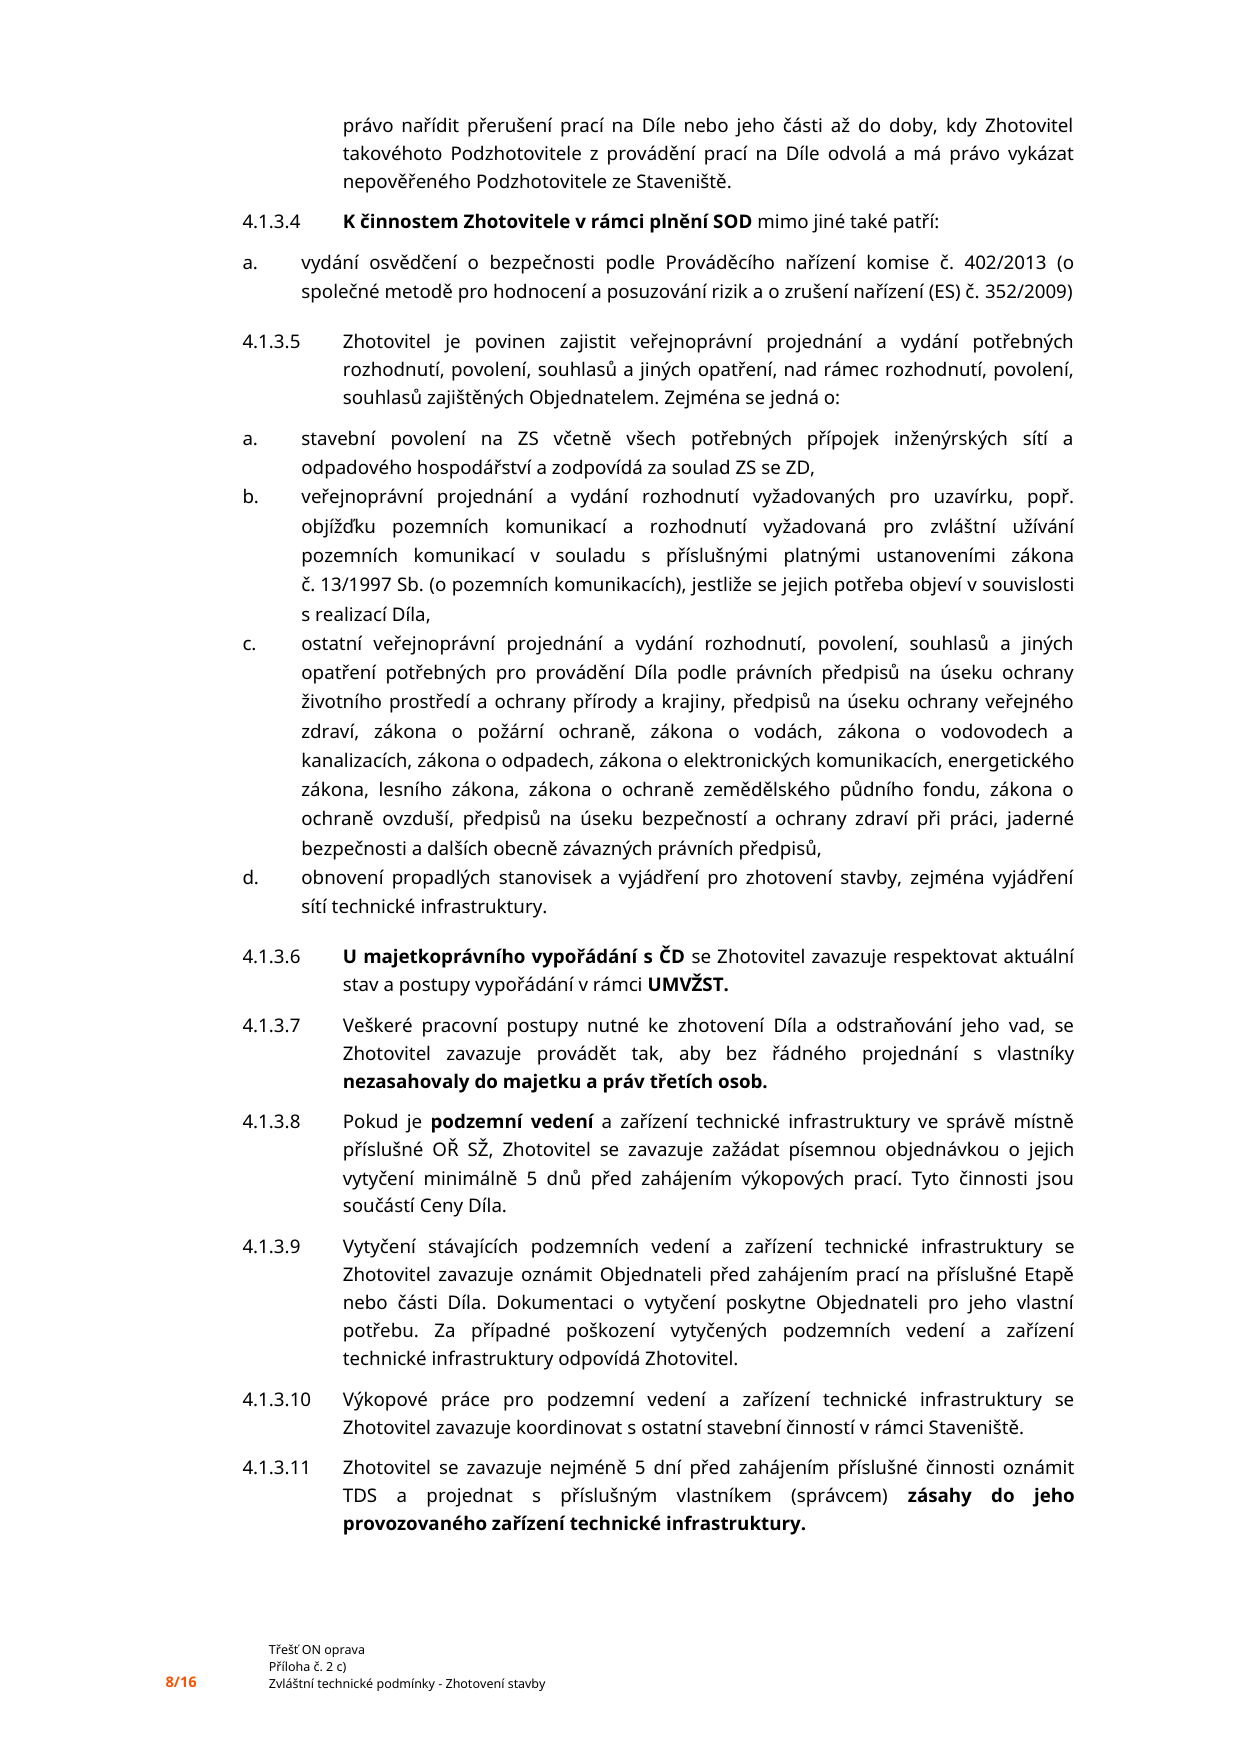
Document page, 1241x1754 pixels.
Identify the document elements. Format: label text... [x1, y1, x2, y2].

text Veškeré pracovní postupy nutné ke zhotovení Díla a odstraňování jeho vad, se Zhotovitel zavazuje provádět tak, aby bez řádného projednání s vlastníky nezasahovaly do majetku a práv třetích osob. [242, 1012, 1075, 1094]
text Pokud je podzemní vedení a zařízení technické infrastruktury ve správě místně příslušné OŘ SŽ, Zhotovitel se zavazuje zažádat písemnou objednávkou o jejich vytyčení minimálně 5 dnů před zahájením výkopových prací. Tyto činnosti jsou součástí Ceny Díla. [242, 1109, 1075, 1218]
text Vytyčení stávajících podzemních vedení a zařízení technické infrastruktury se Zhotovitel zavazuje oznámit Objednateli před zahájením prací na příslušné Etapě nebo části Díla. Dokumentaci o vytyčení poskytne Objednateli pro jeho vlastní potřebu. Za případné poškození vytyčených podzemních vedení a zařízení technické infrastruktury odpovídá Zhotovitel. [242, 1233, 1075, 1371]
list vydání osvědčení o bezpečnosti podle Prováděcího nařízení komise č. 402/2013 (o společné metodě pro hodnocení a posuzování rizik a o zrušení nařízení (ES) č. 352/2009) [242, 249, 1075, 304]
list obnovení propadlých stanovisek a vyjádření pro zhotovení stavby, zejména vyjádření sítí technické infrastruktury. [242, 864, 1075, 919]
list stavební povolení na ZS včetně všech potřebných přípojek inženýrských sítí a odpadového hospodářství a zodpovídá za soulad ZS se ZD, [242, 425, 1075, 480]
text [242, 112, 1075, 194]
text U majetkoprávního vypořádání s ČD se Zhotovitel zavazuje respektovat aktuální stav a postupy vypořádání v rámci UMVŽST. [242, 944, 1075, 997]
text Zhotovitel je povinen zajistit veřejnoprávní projednání a vydání potřebných rozhodnutí, povolení, souhlasů a jiných opatření, nad rámec rozhodnutí, povolení, souhlasů zajištěných Objednatelem. Zejména se jedná o: [242, 329, 1075, 410]
text K činnostem Zhotovitele v rámci plnění SOD mimo jiné také patří: [242, 209, 1075, 234]
text Výkopové práce pro podzemní vedení a zařízení technické infrastruktury se Zhotovitel zavazuje koordinovat s ostatní stavební činností v rámci Staveniště. [242, 1386, 1075, 1439]
list ostatní veřejnoprávní projednání a vydání rozhodnutí, povolení, souhlasů a jiných opatření potřebných pro provádění Díla podle právních předpisů na úseku ochrany životního prostředí a ochrany přírody a krajiny, předpisů na úseku ochrany veřejného zdraví, zákona o požární ochraně, zákona o vodách, zákona o vodovodech a kanalizacích, zákona o odpadech, zákona o elektronických komunikacích, energetického zákona, lesního zákona, zákona o ochraně zemědělského půdního fondu, zákona o ochraně ovzduší, předpisů na úseku bezpečností a ochrany zdraví při práci, jaderné bezpečnosti a dalších obecně závazných právních předpisů, [242, 630, 1075, 861]
text Zhotovitel se zavazuje nejméně 5 dní před zahájením příslušné činnosti oznámit TDS a projednat s příslušným vlastníkem (správcem) zásahy do jeho provozovaného zařízení technické infrastruktury. [242, 1454, 1075, 1536]
list veřejnoprávní projednání a vydání rozhodnutí vyžadovaných pro uzavírku, popř. objížďku pozemních komunikací a rozhodnutí vyžadovaná pro zvláštní užívání pozemních komunikací v souladu s příslušnými platnými ustanoveními zákona č. 13/1997 Sb. (o pozemních komunikacích), jestliže se jejich potřeba objeví v souvislosti s realizací Díla, [242, 484, 1075, 626]
